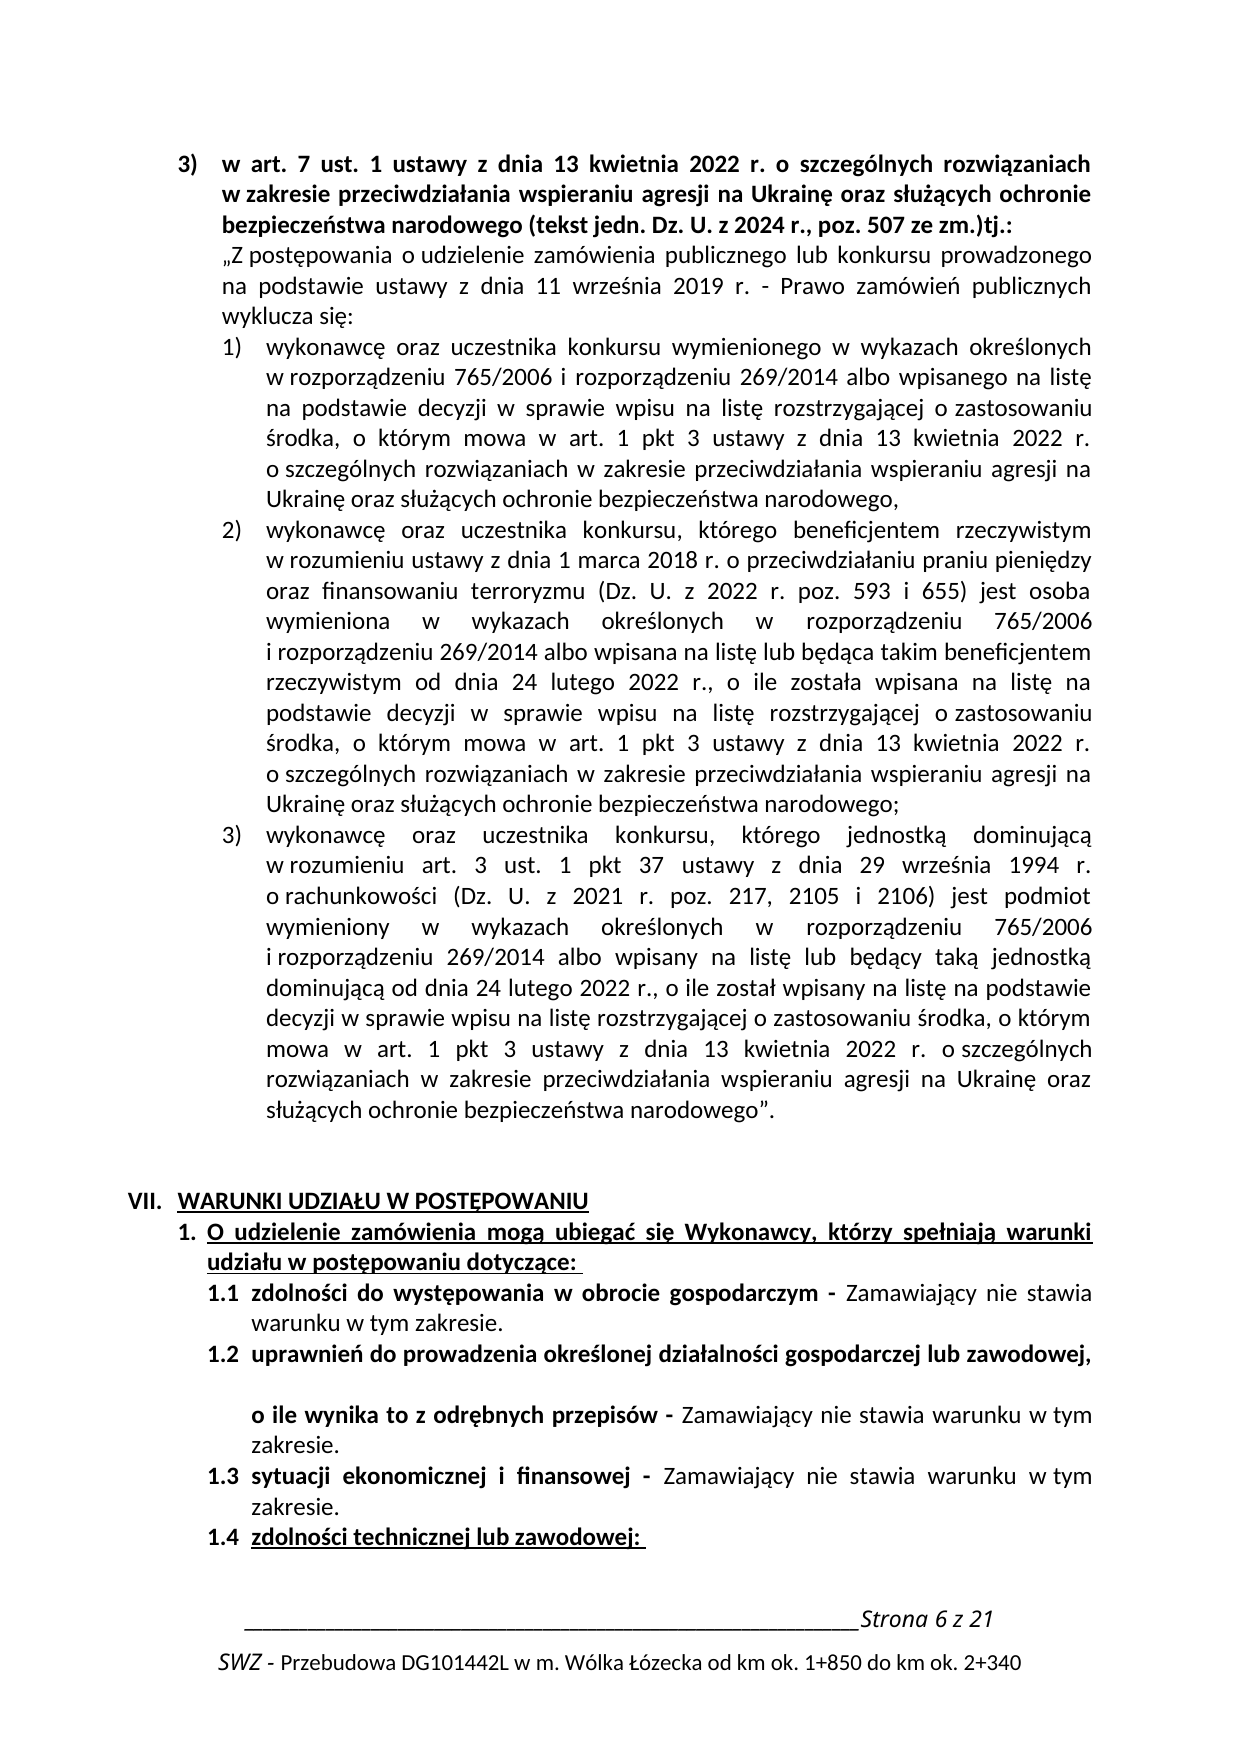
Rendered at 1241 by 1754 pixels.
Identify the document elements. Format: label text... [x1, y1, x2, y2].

list WARUNKI UDZIAŁU W POSTĘPOWANIU [162, 1185, 1092, 1216]
list wykonawcę oraz uczestnika konkursu wymienionego w wykazach określonych w rozporządzeniu 765/2006 i rozporządzeniu 269/2014 albo wpisanego na listę na podstawie decyzji w sprawie wpisu na listę rozstrzygającej o zastosowaniu środka, o którym mowa w art. 1 pkt 3 ustawy z dnia 13 kwietnia 2022 r. o szczególnych rozwiązaniach w zakresie przeciwdziałania wspieraniu agresji na Ukrainę oraz służących ochronie bezpieczeństwa narodowego, [222, 331, 1092, 514]
list zdolności do występowania w obrocie gospodarczym - Zamawiający nie stawia warunku w tym zakresie. [207, 1277, 1092, 1338]
list wykonawcę oraz uczestnika konkursu, którego jednostką dominującą w rozumieniu art. 3 ust. 1 pkt 37 ustawy z dnia 29 września 1994 r. o rachunkowości (Dz. U. z 2021 r. poz. 217, 2105 i 2106) jest podmiot wymieniony w wykazach określonych w rozporządzeniu 765/2006 i rozporządzeniu 269/2014 albo wpisany na listę lub będący taką jednostką dominującą od dnia 24 lutego 2022 r., o ile został wpisany na listę na podstawie decyzji w sprawie wpisu na listę rozstrzygającej o zastosowaniu środka, o którym mowa w art. 1 pkt 3 ustawy z dnia 13 kwietnia 2022 r. o szczególnych rozwiązaniach w zakresie przeciwdziałania wspieraniu agresji na Ukrainę oraz służących ochronie bezpieczeństwa narodowego”. [222, 819, 1092, 1124]
list sytuacji ekonomicznej i finansowej - Zamawiający nie stawia warunku w tym zakresie. [207, 1460, 1092, 1521]
list „Z postępowania o udzielenie zamówienia publicznego lub konkursu prowadzonego na podstawie ustawy z dnia 11 września 2019 r. - Prawo zamówień publicznych wyklucza się: [222, 239, 1092, 331]
list O udzielenie zamówienia mogą ubiegać się Wykonawcy, którzy spełniają warunki udziału w postępowaniu dotyczące: [177, 1216, 1092, 1277]
list wykonawcę oraz uczestnika konkursu, którego beneficjentem rzeczywistym w rozumieniu ustawy z dnia 1 marca 2018 r. o przeciwdziałaniu praniu pieniędzy oraz finansowaniu terroryzmu (Dz. U. z 2022 r. poz. 593 i 655) jest osoba wymieniona w wykazach określonych w rozporządzeniu 765/2006 i rozporządzeniu 269/2014 albo wpisana na listę lub będąca takim beneficjentem rzeczywistym od dnia 24 lutego 2022 r., o ile została wpisana na listę na podstawie decyzji w sprawie wpisu na listę rozstrzygającej o zastosowaniu środka, o którym mowa w art. 1 pkt 3 ustawy z dnia 13 kwietnia 2022 r. o szczególnych rozwiązaniach w zakresie przeciwdziałania wspieraniu agresji na Ukrainę oraz służących ochronie bezpieczeństwa narodowego; [222, 514, 1092, 819]
list w art. 7 ust. 1 ustawy z dnia 13 kwietnia 2022 r. o szczególnych rozwiązaniach w zakresie przeciwdziałania wspieraniu agresji na Ukrainę oraz służących ochronie bezpieczeństwa narodowego (tekst jedn. Dz. U. z 2024 r., poz. 507 ze zm.)tj.: [177, 148, 1092, 239]
list uprawnień do prowadzenia określonej działalności gospodarczej lub zawodowej, o ile wynika to z odrębnych przepisów - Zamawiający nie stawia warunku w tym zakresie. [207, 1338, 1092, 1460]
list zdolności technicznej lub zawodowej: [207, 1521, 1092, 1552]
